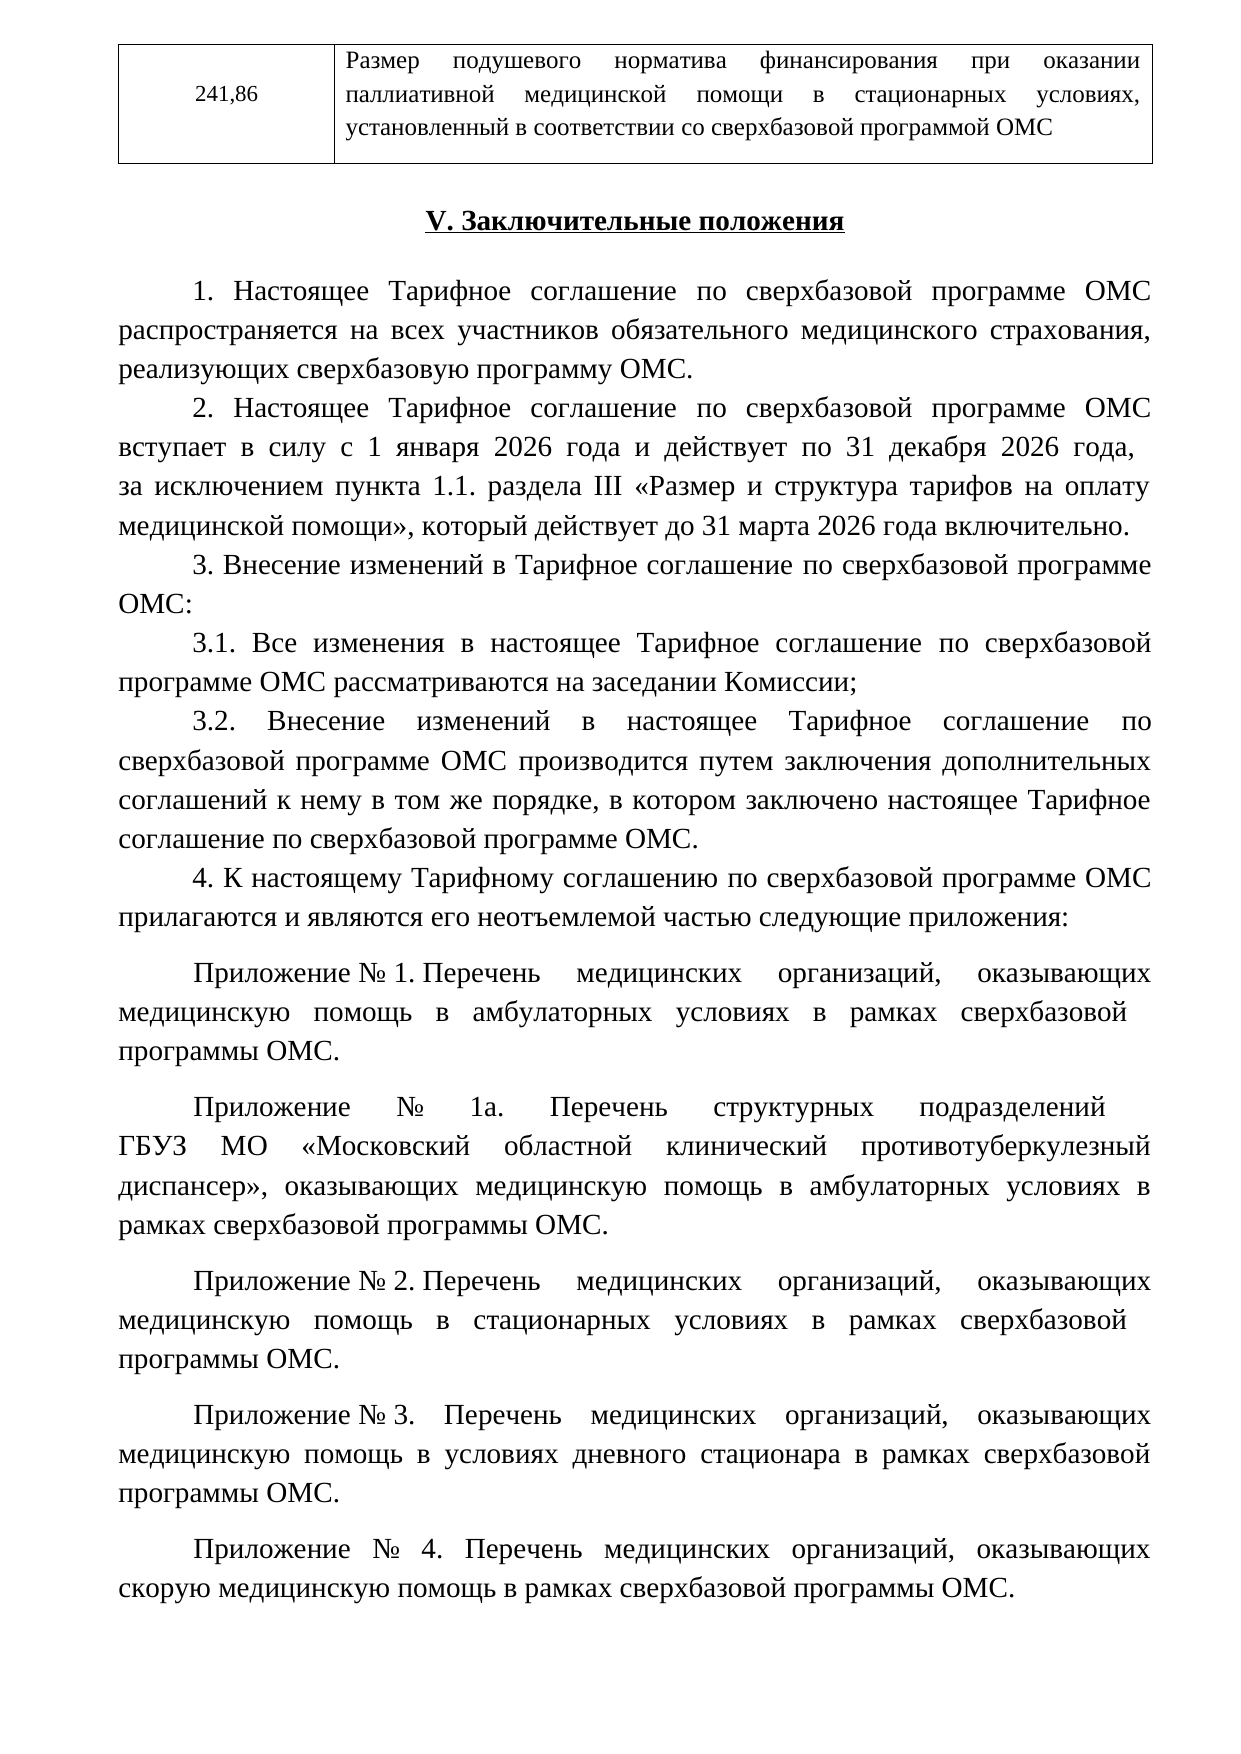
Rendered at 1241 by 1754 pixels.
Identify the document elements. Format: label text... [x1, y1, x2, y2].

text Приложение № 2. Перечень медицинских организаций, оказывающих медицинскую помощь в стационарных условиях в рамках сверхбазовой программы ОМС. [118, 1263, 1152, 1374]
text 3. Внесение изменений в Тарифное соглашение по сверхбазовой программе ОМС: [118, 547, 1152, 619]
text Приложение № 1а. Перечень структурных подразделений ГБУЗ МО «Московский областной клинический противотуберкулезный диспансер», оказывающих медицинскую помощь в амбулаторных условиях в рамках сверхбазовой программы ОМС. [118, 1089, 1152, 1240]
table_cell Размер подушевого норматива финансирования при оказании паллиативной медицинской помощи в стационарных условиях, установленный в соответствии со сверхбазовой программой ОМС [335, 45, 1152, 162]
text 1. Настоящее Тарифное соглашение по сверхбазовой программе ОМС распространяется на всех участников обязательного медицинского страхования, реализующих сверхбазовую программу ОМС. [118, 273, 1152, 384]
table_cell 241,86 [119, 45, 334, 162]
text 3.2. Внесение изменений в настоящее Тарифное соглашение по сверхбазовой программе ОМС производится путем заключения дополнительных соглашений к нему в том же порядке, в котором заключено настоящее Тарифное соглашение по сверхбазовой программе ОМС. [118, 703, 1152, 854]
text 4. К настоящему Тарифному соглашению по сверхбазовой программе ОМС прилагаются и являются его неотъемлемой частью следующие приложения: [118, 860, 1152, 933]
text V. Заключительные положения [118, 203, 1152, 236]
text 3.1. Все изменения в настоящее Тарифное соглашение по сверхбазовой программе ОМС рассматриваются на заседании Комиссии; [118, 625, 1152, 698]
text Приложение № 4. Перечень медицинских организаций, оказывающих скорую медицинскую помощь в рамках сверхбазовой программы ОМС. [118, 1531, 1152, 1604]
text Приложение № 1. Перечень медицинских организаций, оказывающих медицинскую помощь в амбулаторных условиях в рамках сверхбазовой программы ОМС. [118, 955, 1152, 1067]
text 2. Настоящее Тарифное соглашение по сверхбазовой программе ОМС вступает в силу с 1 января 2026 года и действует по 31 декабря 2026 года, за исключением пункта 1.1. раздела III «Размер и структура тарифов на оплату медицинской помощи», который действует до 31 марта 2026 года включительно. [118, 390, 1152, 541]
text Приложение № 3. Перечень медицинских организаций, оказывающих медицинскую помощь в условиях дневного стационара в рамках сверхбазовой программы ОМС. [118, 1397, 1152, 1509]
